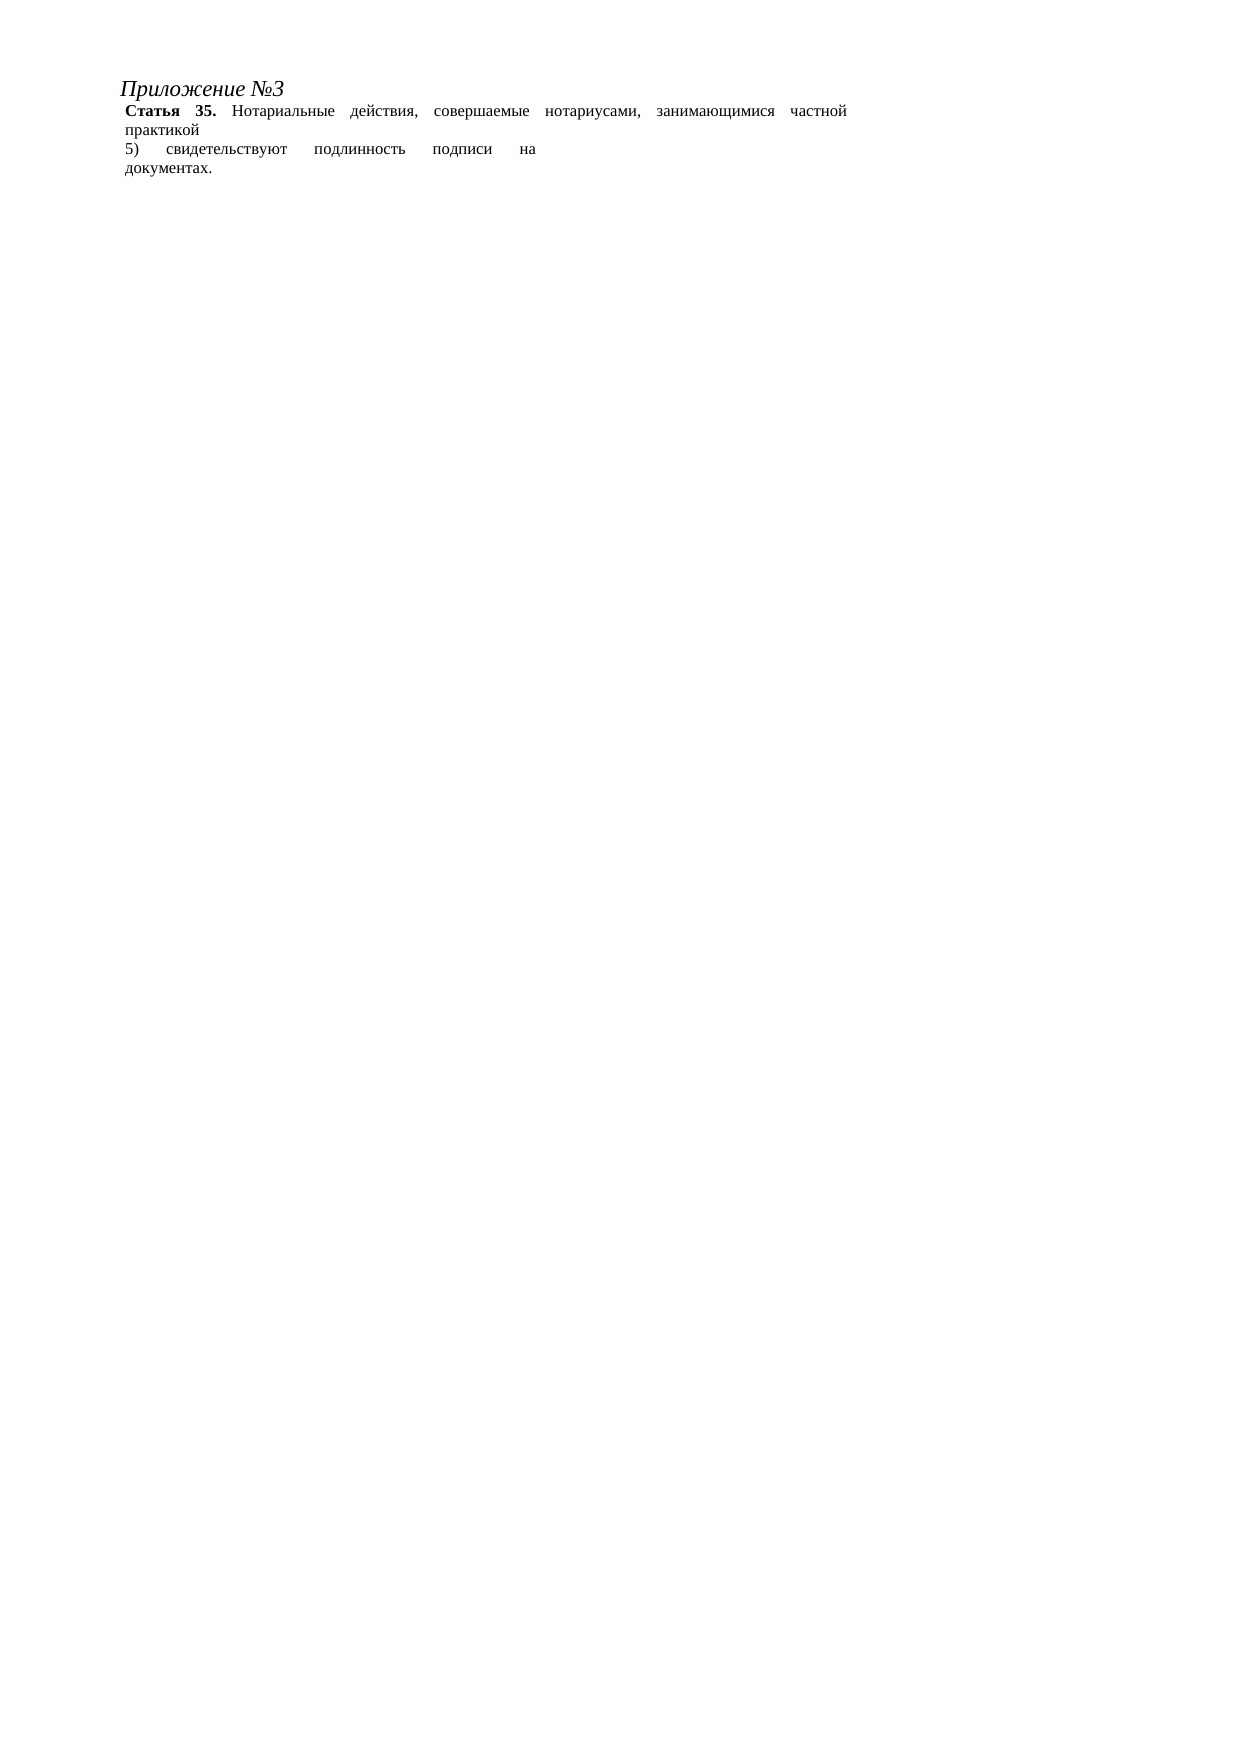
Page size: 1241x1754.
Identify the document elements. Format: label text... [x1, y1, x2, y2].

text 5) свидетельствуют подлинность подписи на документах. [125, 139, 536, 177]
text Статья 35. Нотариальные действия, совершаемые нотариусами, занимающимися частной практикой [125, 101, 847, 139]
